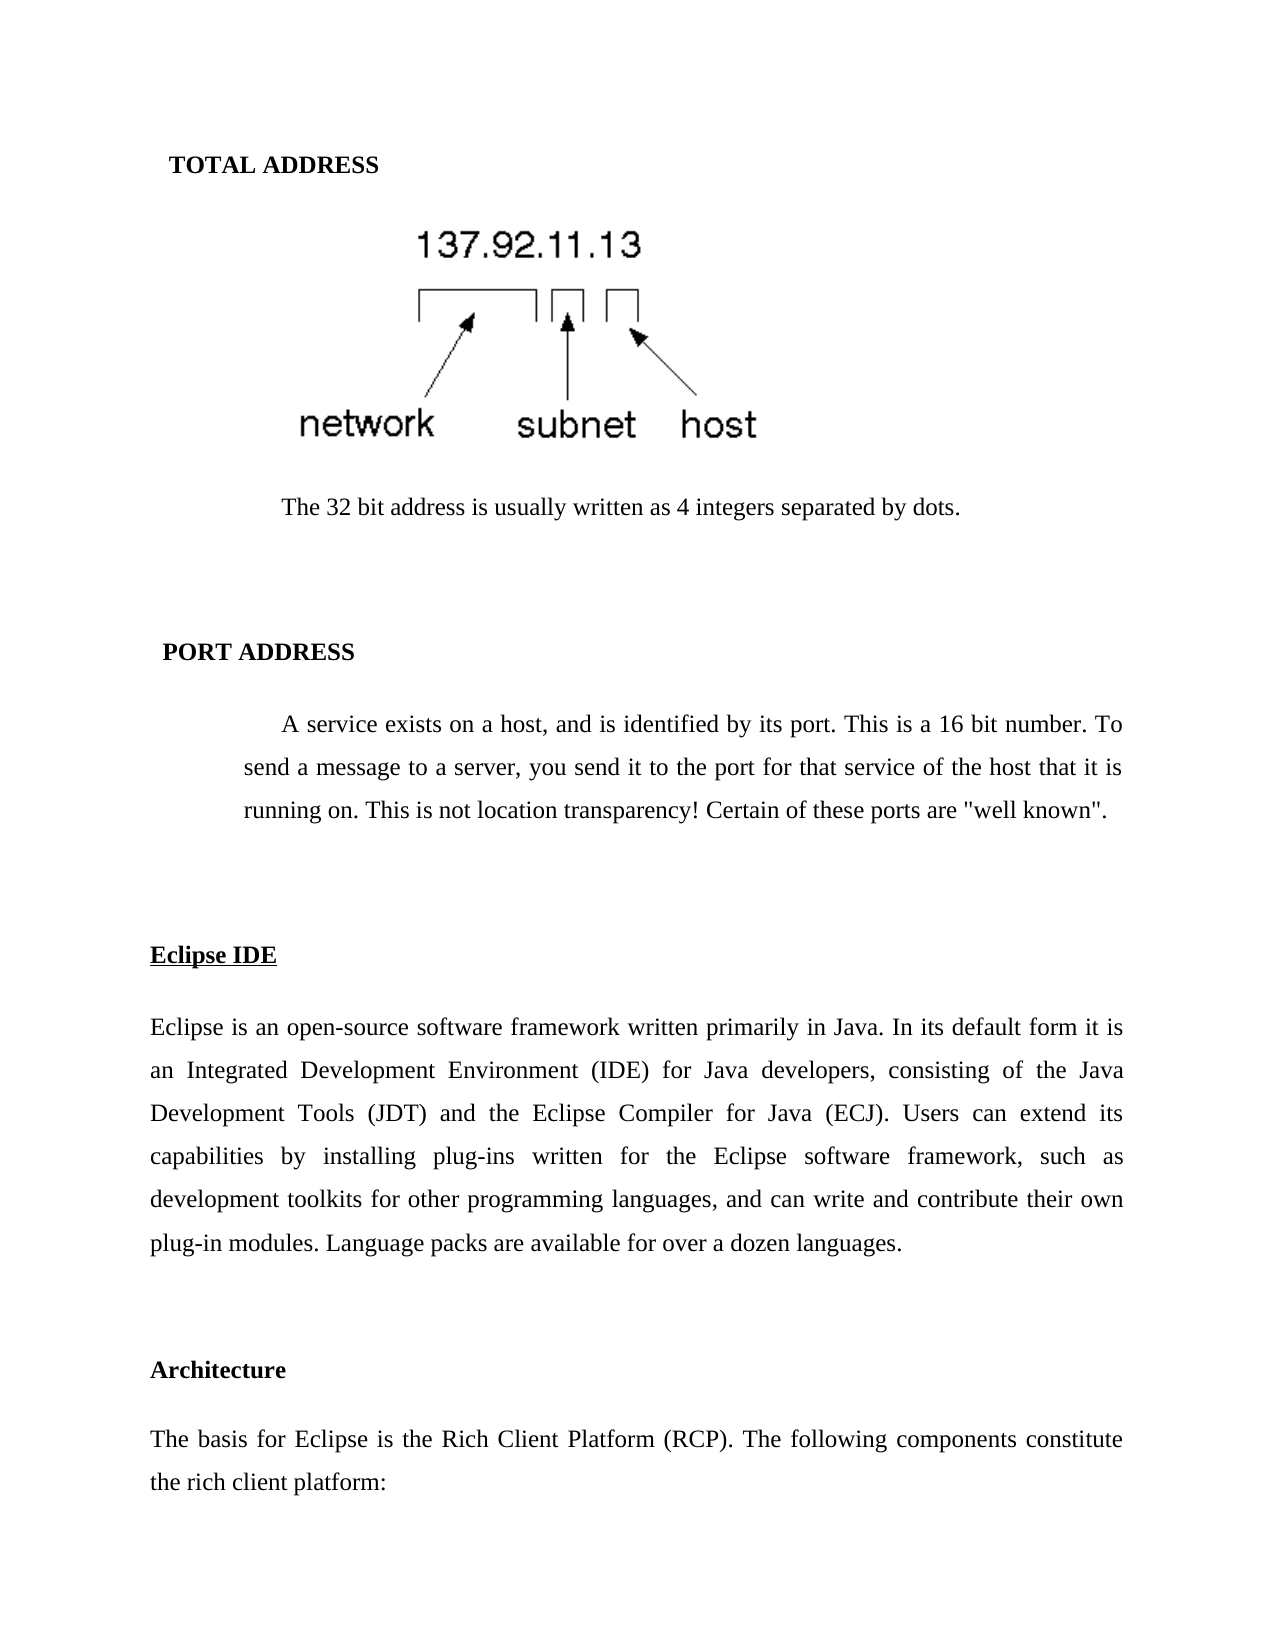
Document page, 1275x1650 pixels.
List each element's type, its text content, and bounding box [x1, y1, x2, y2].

picture [281, 222, 797, 449]
text Architecture [150, 1356, 1125, 1384]
text The basis for Eclipse is the Rich Client Platform (RCP). The following components constitute the rich client platform: [150, 1424, 1125, 1496]
subtitle Total address [150, 150, 1125, 179]
text Eclipse is an open-source software framework written primarily in Java. In its default form it is an Integrated Development Environment (IDE) for Java developers, consisting of the Java Development Tools (JDT) and the Eclipse Compiler for Java (ECJ). Users can extend its capabilities by installing plug-ins written for the Eclipse software framework, such as development toolkits for other programming languages, and can write and contribute their own plug-in modules. Language packs are available for over a dozen languages. [150, 1012, 1125, 1256]
text A service exists on a host, and is identified by its port. This is a 16 bit number. To send a message to a server, you send it to the port for that service of the host that it is running on. This is not location transparency! Certain of these ports are "well known". [244, 709, 1125, 824]
text The 32 bit address is usually written as 4 integers separated by dots. [244, 492, 1125, 521]
subtitle Port address [150, 637, 1125, 665]
text Eclipse IDE [150, 940, 1125, 968]
